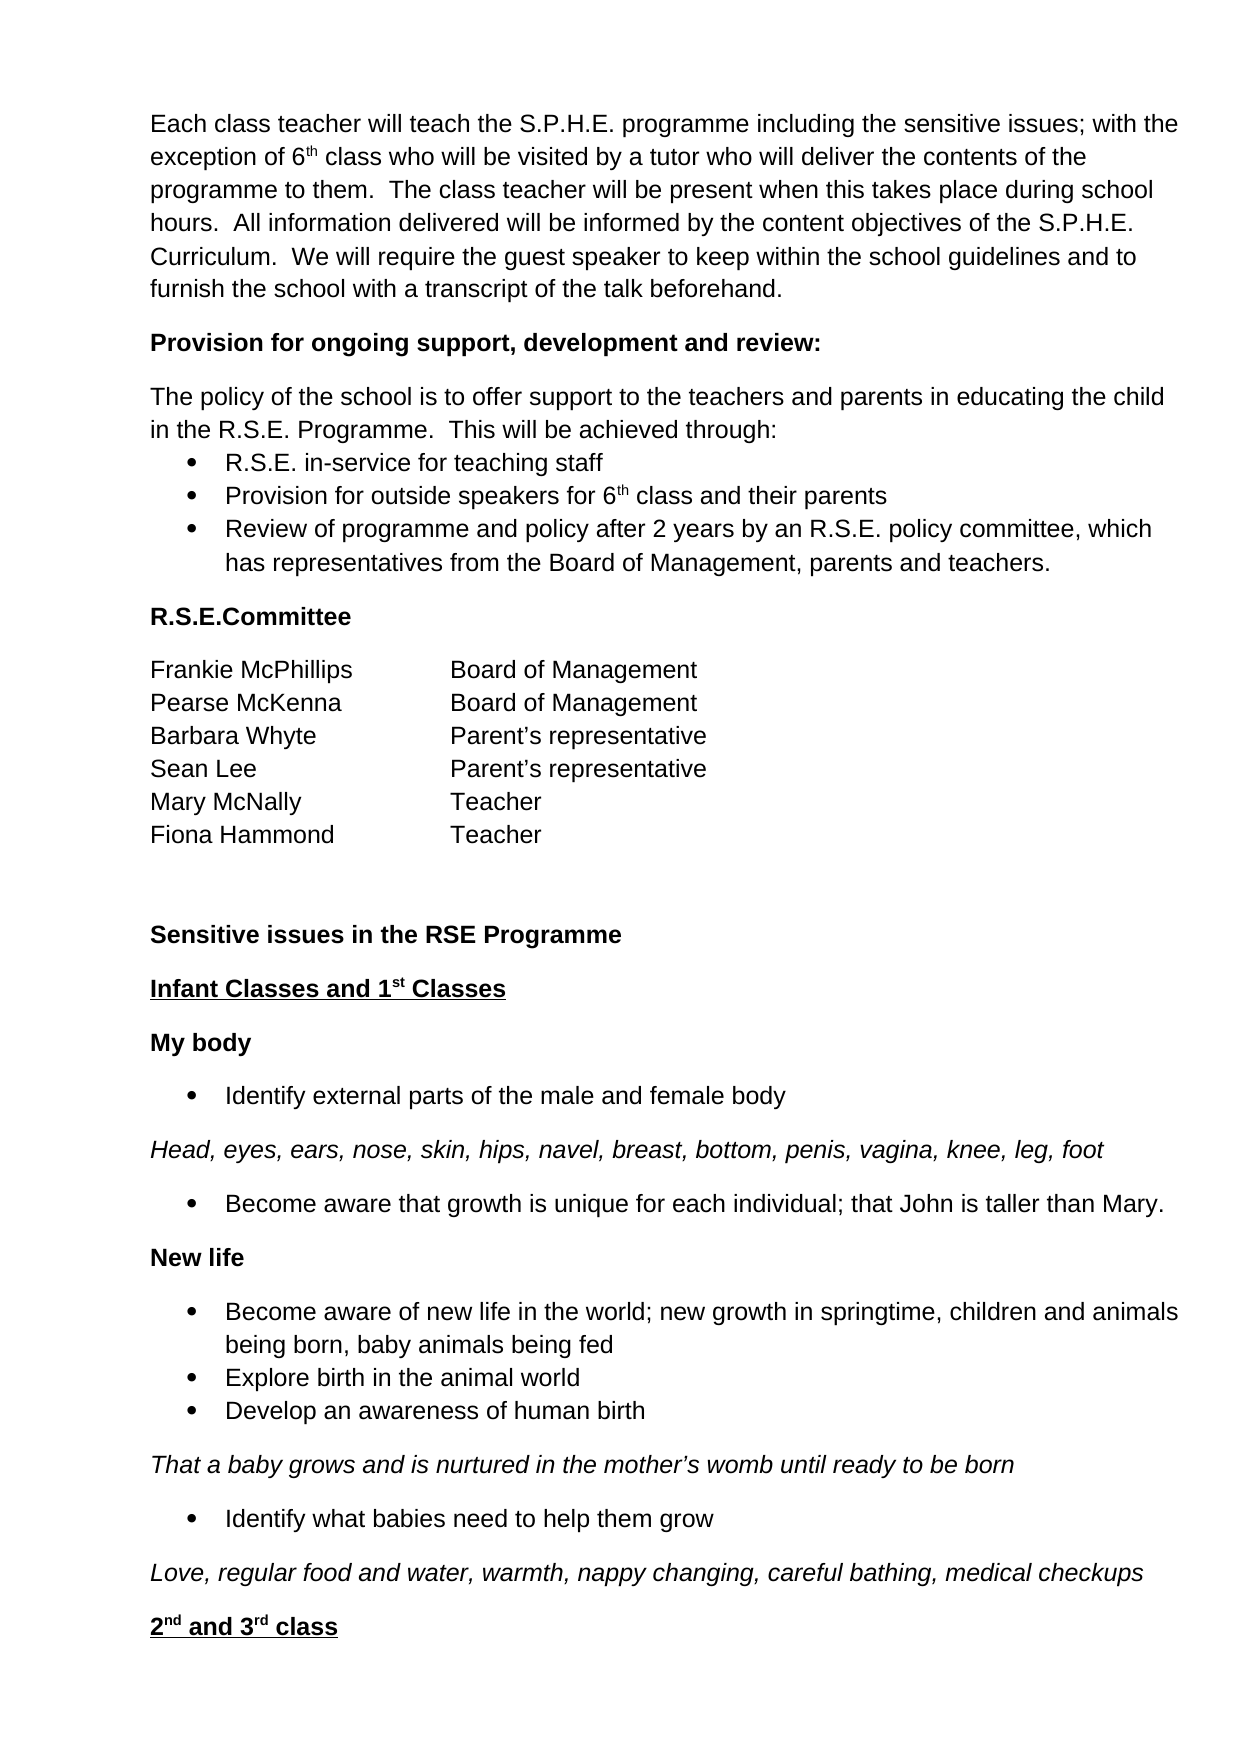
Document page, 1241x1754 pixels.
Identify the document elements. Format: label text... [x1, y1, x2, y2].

list Provision for outside speakers for 6th class and their parents [187, 481, 1184, 510]
text Sensitive issues in the RSE Programme [150, 920, 1184, 948]
text 2nd and 3rd class [150, 1612, 1184, 1641]
text Each class teacher will teach the S.P.H.E. programme including the sensitive issues; with the exception of 6th class who will be visited by a tutor who will deliver the contents of the programme to them. The class teacher will be present when this takes place during school hours. All information delivered will be informed by the content objectives of the S.P.H.E. Curriculum. We will require the guest speaker to keep within the school guidelines and to furnish the school with a transcript of the talk beforehand. [150, 109, 1184, 303]
text Infant Classes and 1st Classes [150, 974, 1184, 1002]
text R.S.E.Committee [150, 601, 1184, 630]
list Identify external parts of the male and female body [187, 1081, 1184, 1110]
list Become aware that growth is unique for each individual; that John is taller than Mary. [187, 1189, 1184, 1218]
list Become aware of new life in the world; new growth in springtime, children and animals being born, baby animals being fed [187, 1297, 1184, 1359]
text Frankie McPhillips Board of Management [150, 655, 1184, 684]
list Explore birth in the animal world [187, 1363, 1184, 1392]
text New life [150, 1243, 1184, 1272]
text Mary McNally Teacher [150, 787, 1184, 816]
text Sean Lee Parent’s representative [150, 754, 1184, 783]
list The policy of the school is to offer support to the teachers and parents in educating the child in the R.S.E. Programme. This will be achieved through: [150, 382, 1184, 444]
text Fiona Hammond Teacher [150, 820, 1184, 849]
text My body [150, 1027, 1184, 1056]
text Head, eyes, ears, nose, skin, hips, navel, breast, bottom, penis, vagina, knee, leg, foot [150, 1135, 1184, 1164]
text Pearse McKenna Board of Management [150, 688, 1184, 717]
list R.S.E. in-service for teaching staff [187, 448, 1184, 477]
list Develop an awareness of human birth [187, 1396, 1184, 1425]
text That a baby grows and is nurtured in the mother’s womb until ready to be born [150, 1450, 1184, 1479]
list Identify what babies need to help them grow [187, 1504, 1184, 1533]
text Provision for ongoing support, development and review: [150, 328, 1184, 357]
list Review of programme and policy after 2 years by an R.S.E. policy committee, which has representatives from the Board of Management, parents and teachers. [187, 514, 1184, 576]
text Barbara Whyte Parent’s representative [150, 721, 1184, 750]
text Love, regular food and water, warmth, nappy changing, careful bathing, medical checkups [150, 1558, 1184, 1587]
